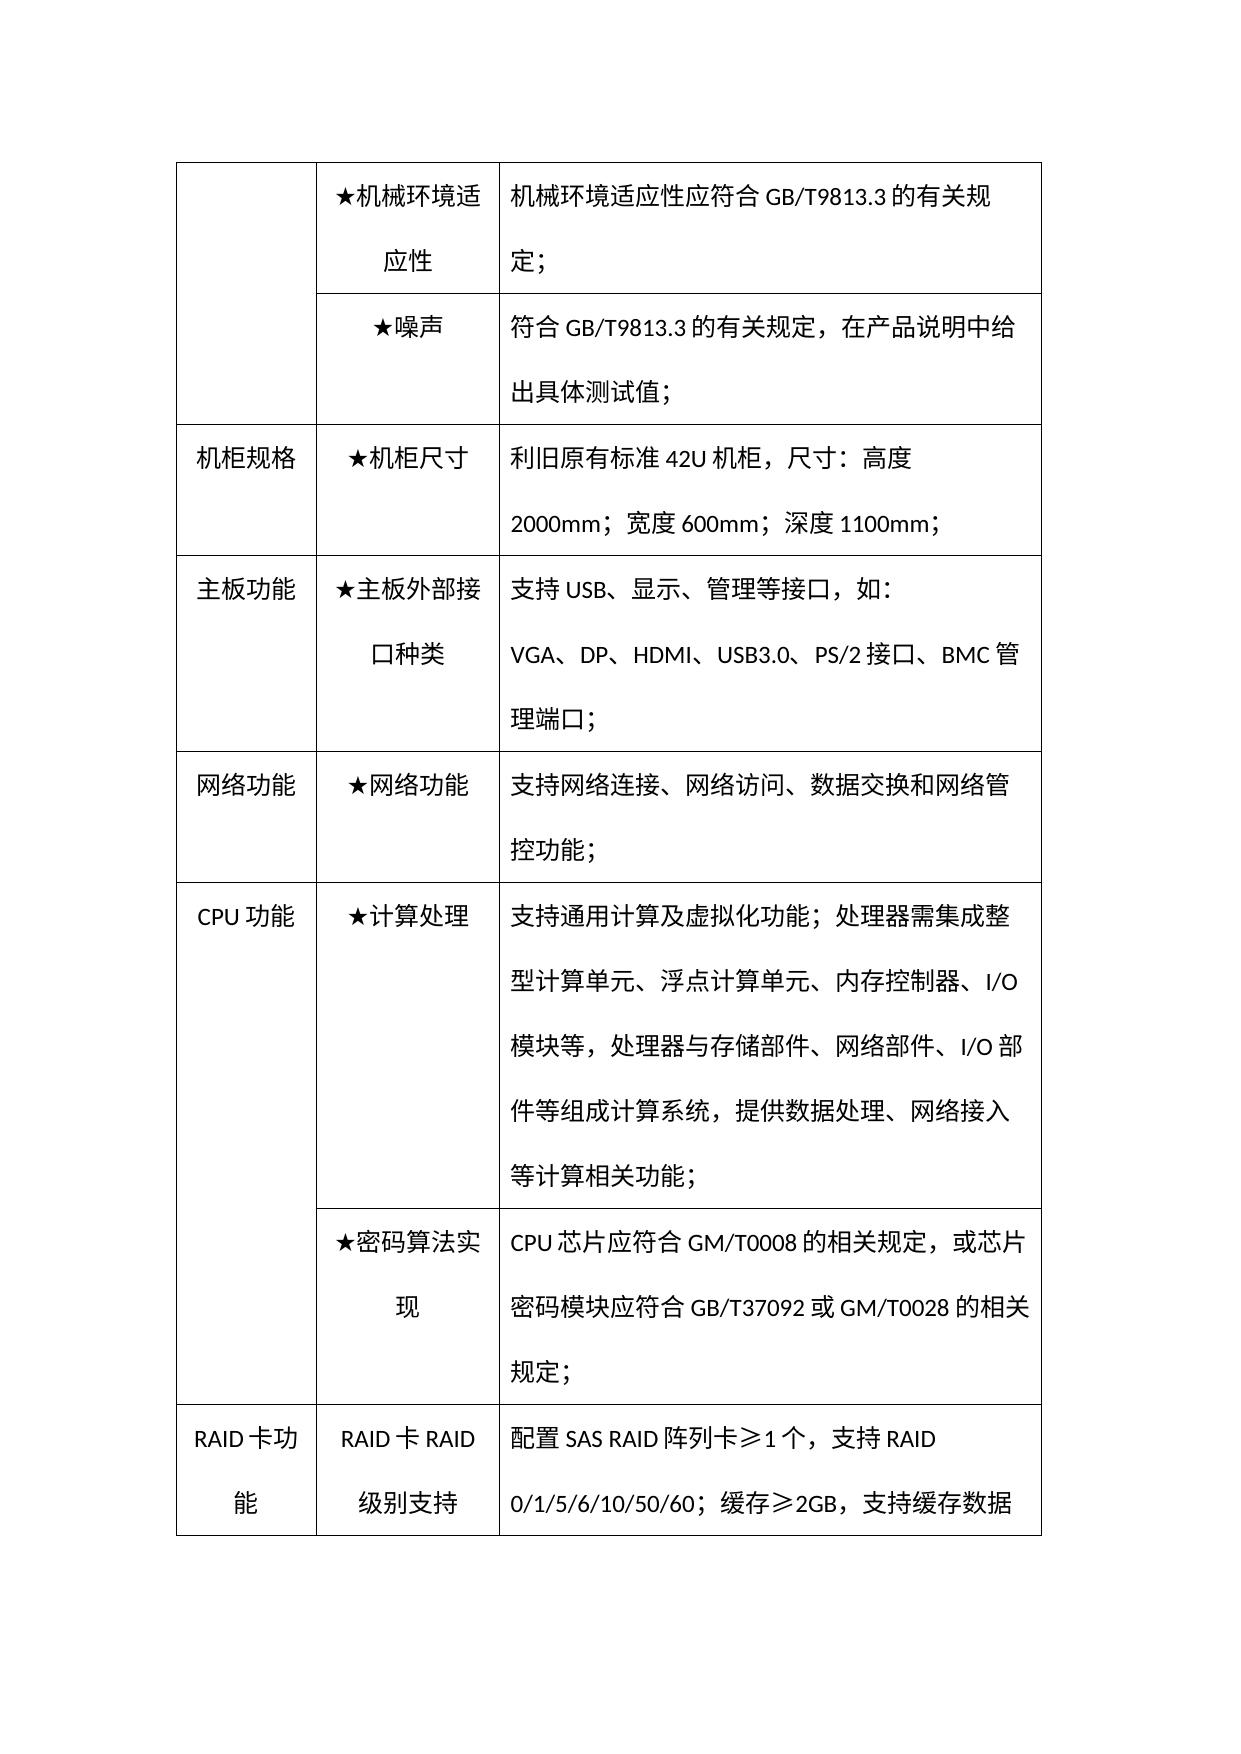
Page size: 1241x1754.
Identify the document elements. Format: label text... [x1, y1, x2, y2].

table_cell ★机柜尺寸 [317, 425, 499, 555]
table_cell 支持网络连接、网络访问、数据交换和网络管控功能； [500, 752, 1041, 882]
table_cell 利旧原有标准42U机柜，尺寸：高度2000mm；宽度600mm；深度1100mm； [500, 425, 1041, 555]
table_cell 主板功能 [177, 556, 316, 751]
table_cell CPU功能 [177, 883, 316, 1404]
table_cell ★噪声 [317, 294, 499, 424]
table_cell ★网络功能 [317, 752, 499, 882]
table_cell ★主板外部接口种类 [317, 556, 499, 751]
table_cell 网络功能 [177, 752, 316, 882]
table_cell CPU芯片应符合GM/T0008的相关规定，或芯片密码模块应符合GB/T37092或GM/T0028的相关规定； [500, 1209, 1041, 1404]
table_cell 支持USB、显示、管理等接口，如：VGA、DP、HDMI、USB3.0、PS/2接口、BMC管理端口； [500, 556, 1041, 751]
table_cell 支持通用计算及虚拟化功能；处理器需集成整型计算单元、浮点计算单元、内存控制器、I/O模块等，处理器与存储部件、网络部件、I/O部件等组成计算系统，提供数据处理、网络接入等计算相关功能； [500, 883, 1041, 1208]
table_cell ★机械环境适应性 [317, 163, 499, 293]
table_cell ★密码算法实现 [317, 1209, 499, 1404]
table_cell 机械环境适应性应符合GB/T9813.3的有关规定； [500, 163, 1041, 293]
table_cell 符合GB/T9813.3的有关规定，在产品说明中给出具体测试值； [500, 294, 1041, 424]
table_cell RAID卡功能 [177, 1405, 316, 1535]
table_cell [500, 1405, 1041, 1535]
table_cell ★计算处理 [317, 883, 499, 1208]
table_cell RAID卡RAID级别支持 [317, 1405, 499, 1535]
table_cell 机柜规格 [177, 425, 316, 555]
